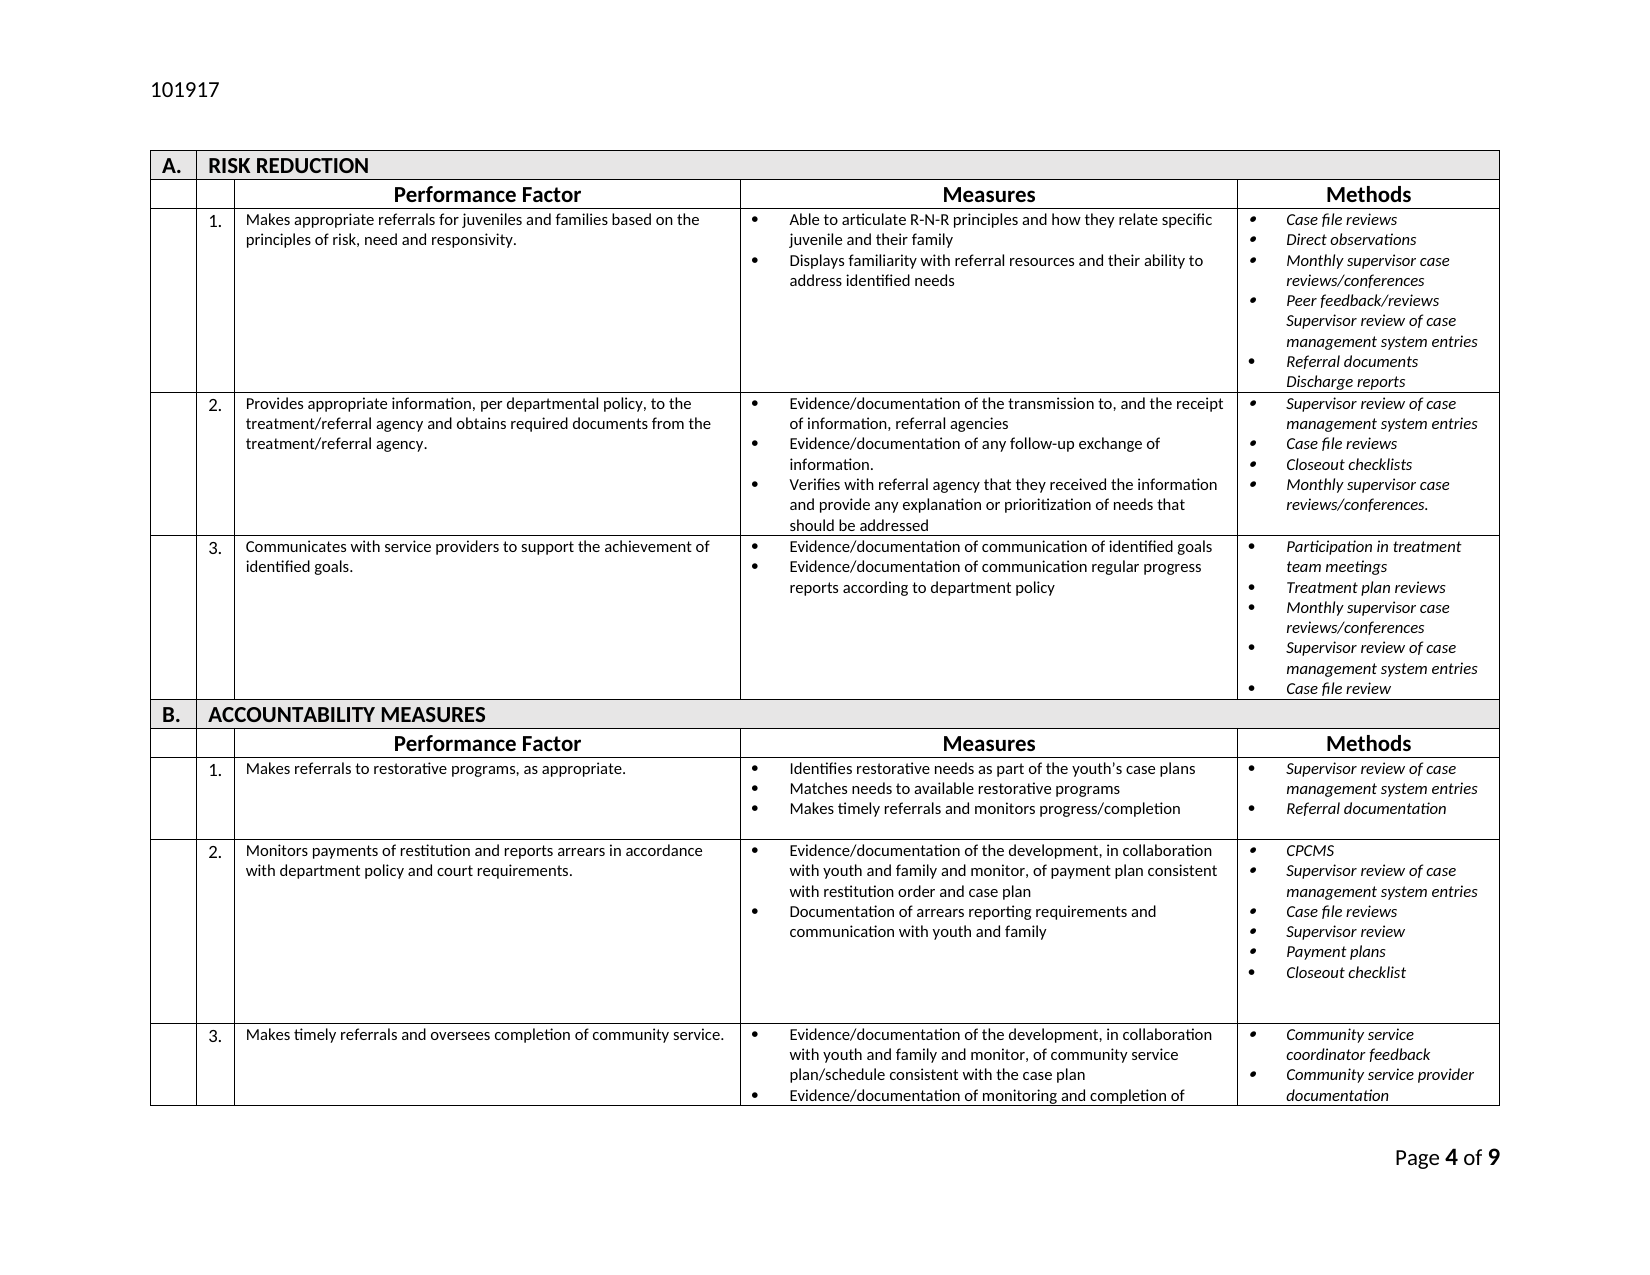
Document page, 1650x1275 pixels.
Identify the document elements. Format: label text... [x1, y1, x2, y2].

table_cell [235, 1024, 740, 1105]
table_cell Evidence/documentation of the development, in collaboration with youth and family and monitor, of payment plan consistent with restitution order and case plan Documentation of arrears reporting requirements and communication with youth and family [741, 840, 1237, 1023]
table_cell 3. [197, 536, 234, 699]
table_cell 2. [197, 840, 234, 1023]
table_cell Provides appropriate information, per departmental policy, to the treatment/referral agency and obtains required documents from the treatment/referral agency. [235, 393, 740, 535]
table_cell Performance Factor [235, 180, 740, 208]
table_cell [151, 209, 196, 392]
table_cell B. [151, 700, 196, 728]
table_cell Methods [1238, 180, 1499, 208]
table_cell 3. [197, 1024, 234, 1105]
table_cell Participation in treatment team meetings Treatment plan reviews Monthly supervisor case reviews/conferences Supervisor review of case management system entries Case file review [1238, 536, 1499, 699]
table_cell [151, 180, 196, 208]
table_cell [197, 729, 234, 757]
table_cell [741, 1024, 1237, 1105]
table_cell Measures [741, 729, 1237, 757]
table_cell Evidence/documentation of the transmission to, and the receipt of information, referral agencies Evidence/documentation of any follow-up exchange of information. Verifies with referral agency that they received the information and provide any explanation or prioritization of needs that should be addressed [741, 393, 1237, 535]
table_cell Monitors payments of restitution and reports arrears in accordance with department policy and court requirements. [235, 840, 740, 1023]
table_cell Identifies restorative needs as part of the youth’s case plans Matches needs to available restorative programs Makes timely referrals and monitors progress/completion [741, 758, 1237, 839]
table_cell [151, 393, 196, 535]
table_cell Performance Factor [235, 729, 740, 757]
table_cell A. [151, 151, 196, 179]
table_cell 2. [197, 393, 234, 535]
table_cell RISK REDUCTION [197, 151, 1499, 179]
table_cell 1. [197, 209, 234, 392]
table_cell 1. [197, 758, 234, 839]
table_cell [197, 180, 234, 208]
table_cell ACCOUNTABILITY MEASURES [197, 700, 1499, 728]
table_cell Communicates with service providers to support the achievement of identified goals. [235, 536, 740, 699]
table_cell Methods [1238, 729, 1499, 757]
table_cell [151, 729, 196, 757]
table_cell Evidence/documentation of communication of identified goals Evidence/documentation of communication regular progress reports according to department policy [741, 536, 1237, 699]
table_cell [151, 1024, 196, 1105]
table_cell Makes appropriate referrals for juveniles and families based on the principles of risk, need and responsivity. [235, 209, 740, 392]
table_cell Able to articulate R-N-R principles and how they relate specific juvenile and their family Displays familiarity with referral resources and their ability to address identified needs [741, 209, 1237, 392]
table_cell [151, 840, 196, 1023]
table_cell [151, 536, 196, 699]
table_cell [151, 758, 196, 839]
table_cell Measures [741, 180, 1237, 208]
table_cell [1238, 1024, 1499, 1105]
table_cell Supervisor review of case management system entries Referral documentation [1238, 758, 1499, 839]
table_cell CPCMS Supervisor review of case management system entries Case file reviews Supervisor review Payment plans Closeout checklist [1238, 840, 1499, 1023]
table_cell Case file reviews Direct observations Monthly supervisor case reviews/conferences Peer feedback/reviews Supervisor review of case management system entries Referral documents Discharge reports [1238, 209, 1499, 392]
table_cell Makes referrals to restorative programs, as appropriate. [235, 758, 740, 839]
table_cell Supervisor review of case management system entries Case file reviews Closeout checklists Monthly supervisor case reviews/conferences. [1238, 393, 1499, 535]
